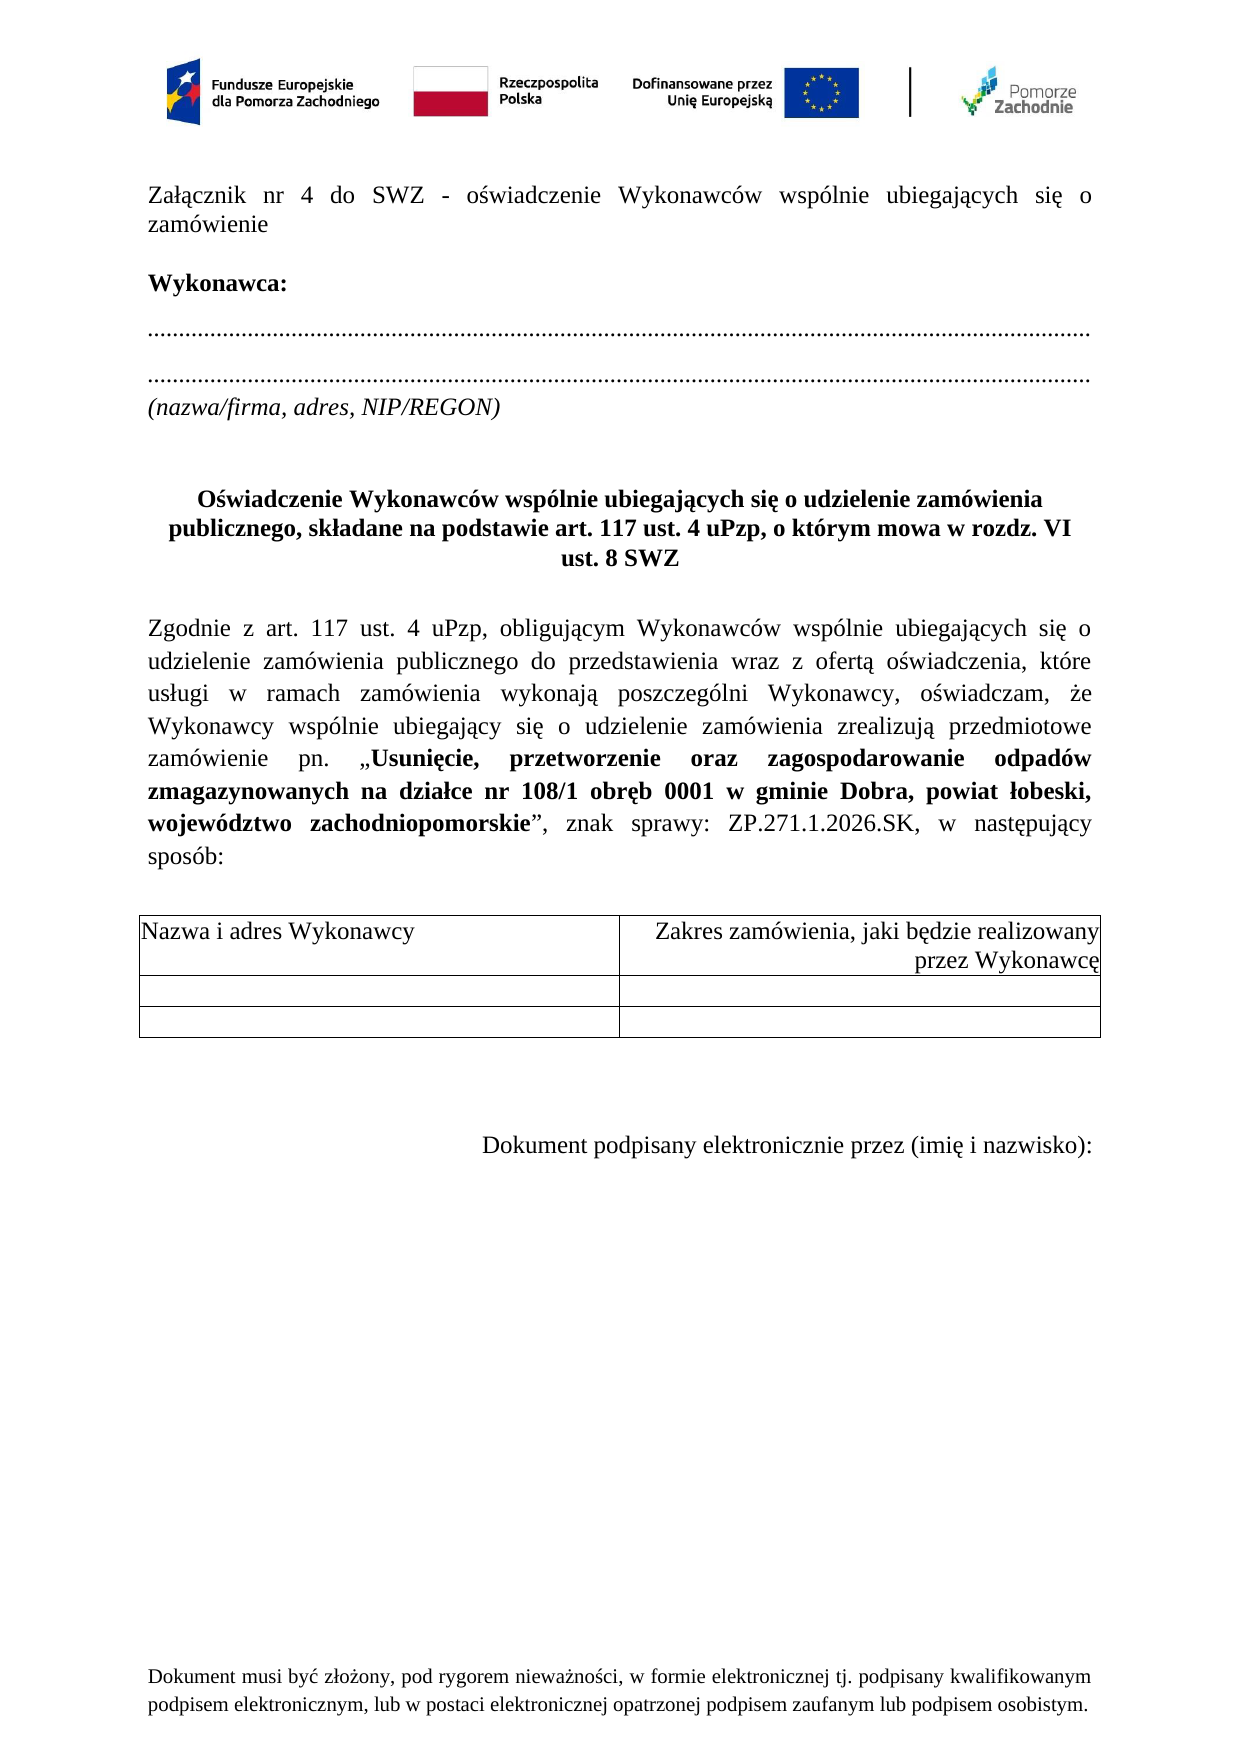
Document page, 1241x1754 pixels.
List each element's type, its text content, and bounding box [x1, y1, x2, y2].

table_cell [620, 976, 1100, 1006]
table_header Zakres zamówienia, jaki będzie realizowany przez Wykonawcę [620, 916, 1100, 975]
text Dokument podpisany elektronicznie przez (imię i nazwisko): [148, 1135, 1093, 1158]
table_header Nazwa i adres Wykonawcy [140, 916, 619, 975]
text Wykonawca: [148, 268, 1092, 296]
text ....................................................................................................................................................... [148, 359, 1093, 387]
text (nazwa/firma, adres, NIP/REGON) [148, 392, 1092, 420]
text ....................................................................................................................................................... [148, 313, 1093, 342]
table_cell [140, 1007, 619, 1037]
table_cell [620, 1007, 1100, 1037]
table_cell [140, 976, 619, 1006]
text Oświadczenie Wykonawców wspólnie ubiegających się o udzielenie zamówienia publicznego, składane na podstawie art. 117 ust. 4 uPzp, o którym mowa w rozdz. VI ust. 8 SWZ [148, 484, 1092, 572]
text Załącznik nr 4 do SWZ - oświadczenie Wykonawców wspólnie ubiegających się o zamówienie [148, 181, 1093, 238]
text Zgodnie z art. 117 ust. 4 uPzp, obligującym Wykonawców wspólnie ubiegających się o udzielenie zamówienia publicznego do przedstawienia wraz z ofertą oświadczenia, które usługi w ramach zamówienia wykonają poszczególni Wykonawcy, oświadczam, że Wykonawcy wspólnie ubiegający się o udzielenie zamówienia zrealizują przedmiotowe zamówienie pn. „Usunięcie, przetworzenie oraz zagospodarowanie odpadów zmagazynowanych na działce nr 108/1 obręb 0001 w gminie Dobra, powiat łobeski, województwo zachodniopomorskie”, znak sprawy: ZP.271.1.2026.SK, w następujący sposób: [148, 611, 1092, 871]
